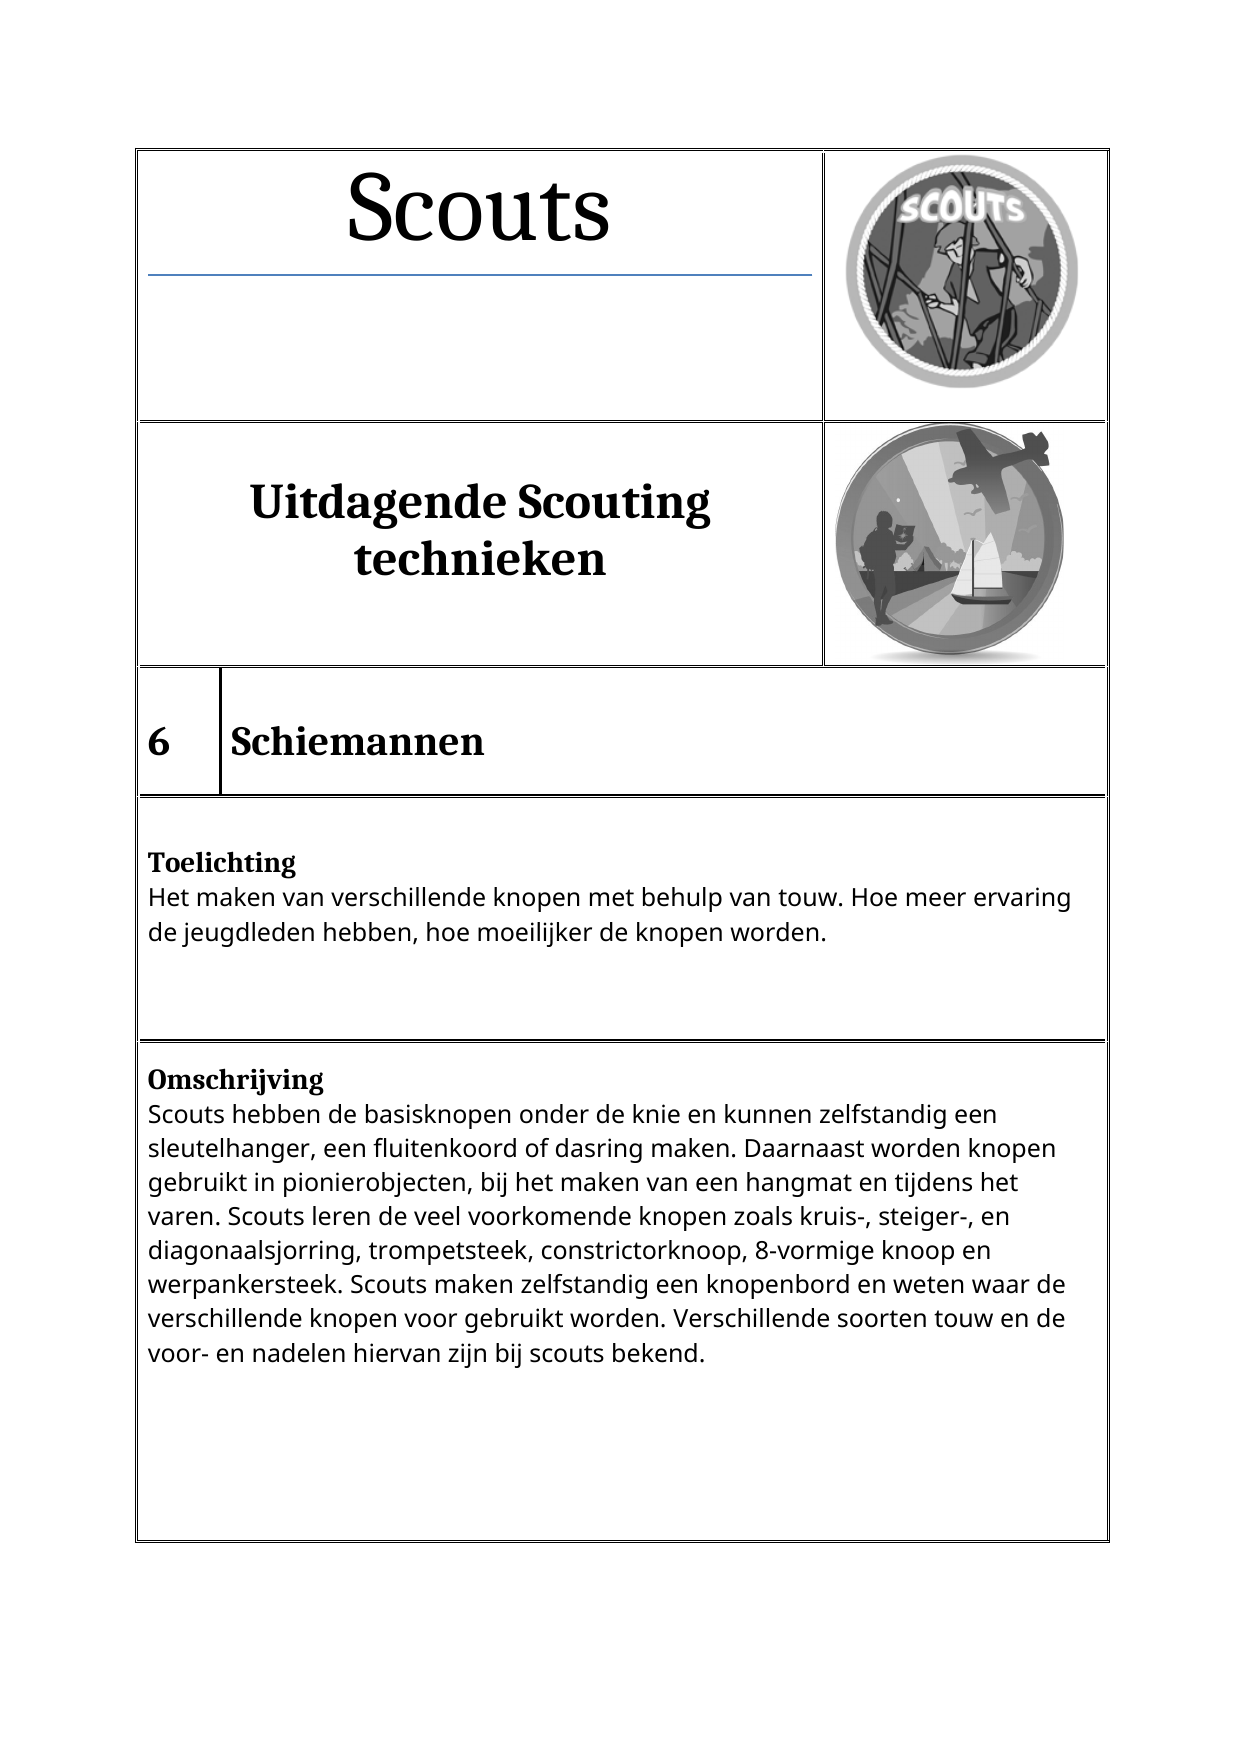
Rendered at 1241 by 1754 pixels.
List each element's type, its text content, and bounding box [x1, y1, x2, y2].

table_cell Omschrijving Scouts hebben de basisknopen onder de knie en kunnen zelfstandig een sleutelhanger, een fluitenkoord of dasring maken. Daarnaast worden knopen gebruikt in pionierobjecten, bij het maken van een hangmat en tijdens het varen. Scouts leren de veel voorkomende knopen zoals kruis-, steiger-, en diagonaalsjorring, trompetsteek, constrictorknoop, 8-vormige knoop en werpankersteek. Scouts maken zelfstandig een knopenbord en weten waar de verschillende knopen voor gebruikt worden. Verschillende soorten touw en de voor- en nadelen hiervan zijn bij scouts bekend. [138, 1039, 1107, 1539]
table_cell [824, 420, 1108, 664]
table_header [824, 151, 1107, 420]
table_cell 6 [138, 665, 219, 794]
table_cell Uitdagende Scouting technieken [136, 420, 824, 664]
table_cell Toelichting Het maken van verschillende knopen met behulp van touw. Hoe meer ervaring de jeugdleden hebben, hoe moeilijker de knopen worden. [138, 794, 1107, 1039]
table_header Scouts [138, 151, 824, 420]
picture [835, 423, 1064, 665]
table_cell Schiemannen [222, 665, 1107, 794]
